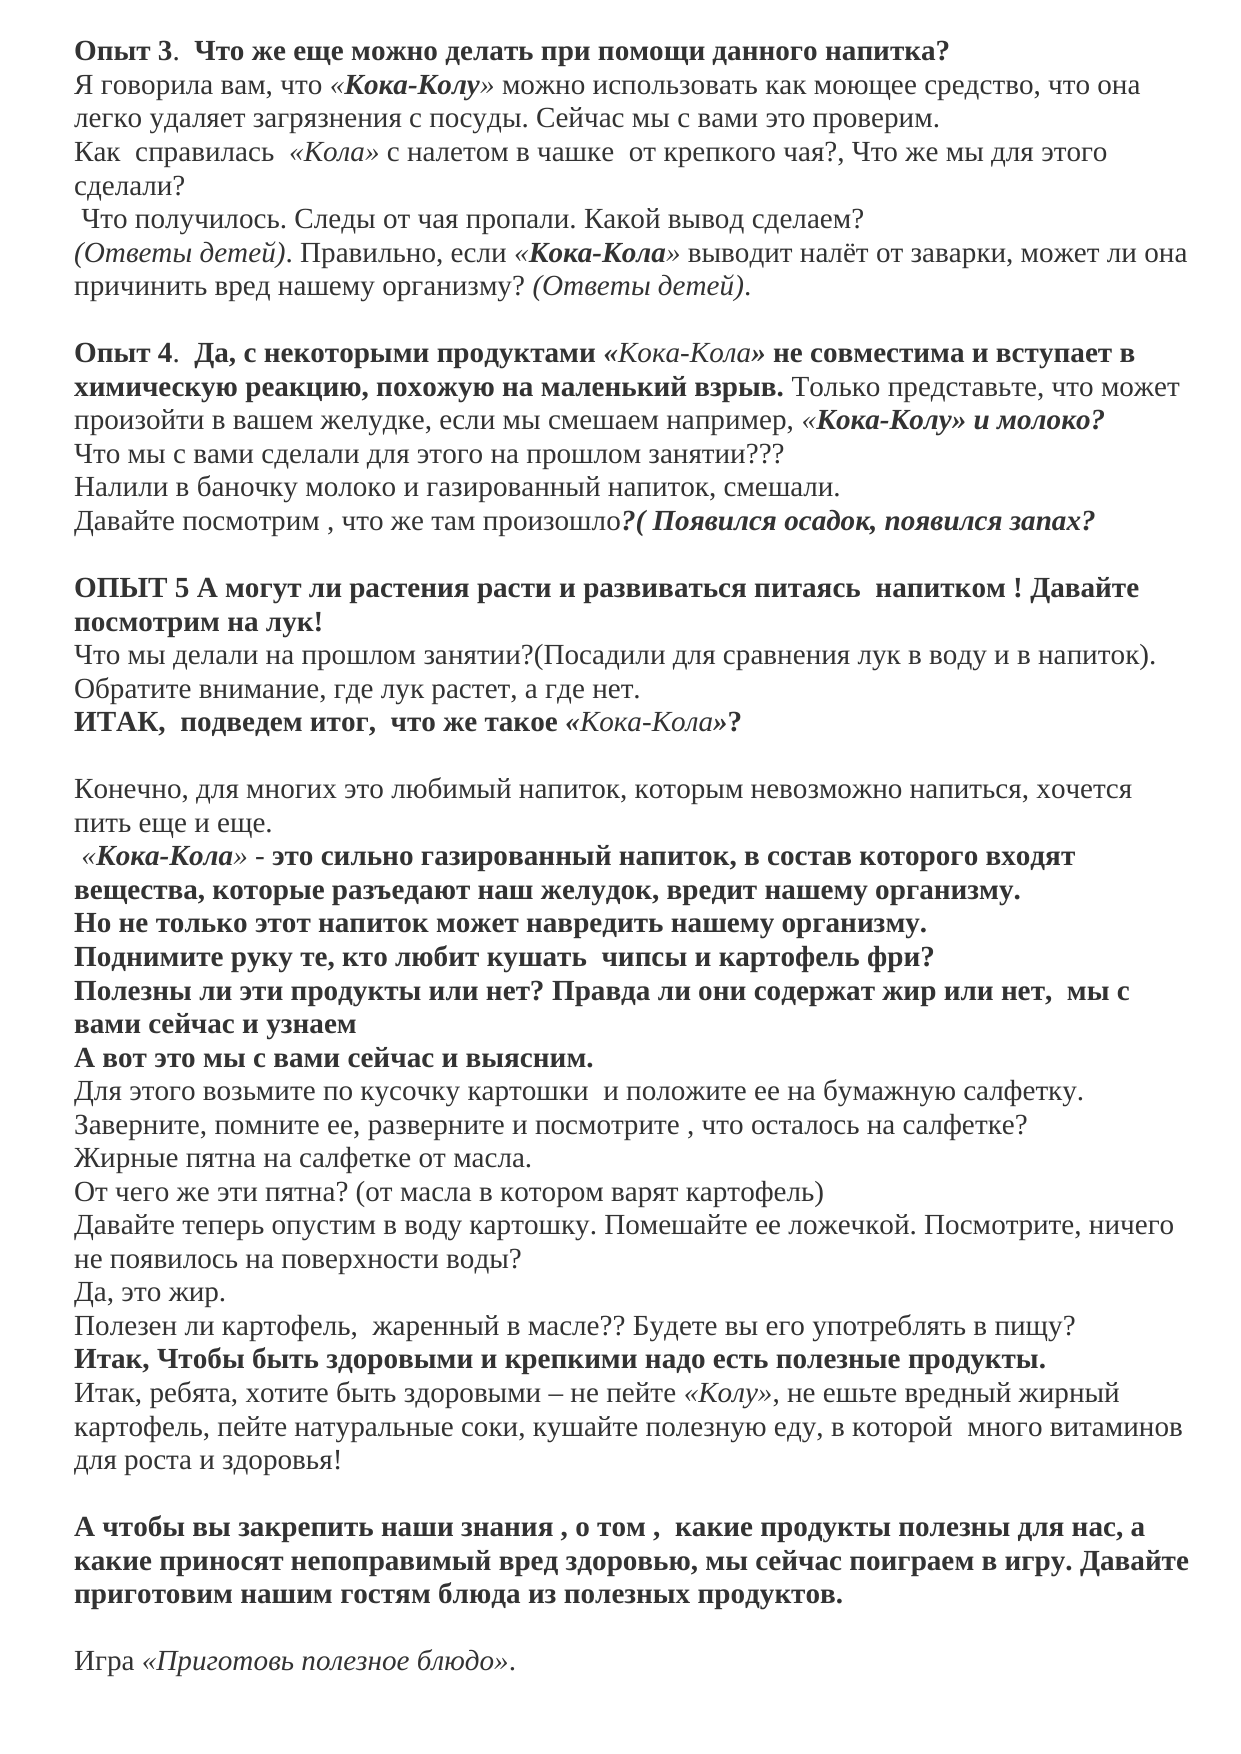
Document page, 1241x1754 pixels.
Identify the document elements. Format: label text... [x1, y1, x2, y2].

text Для этого возьмите по кусочку картошки и положите ее на бумажную салфетку. Заверните, помните ее, разверните и посмотрите , что осталось на салфетке? [74, 1073, 1196, 1140]
text Полезны ли эти продукты или нет? Правда ли они содержат жир или нет, мы с вами сейчас и узнаем [74, 973, 1196, 1040]
text От чего же эти пятна? (от масла в котором варят картофель) [74, 1174, 1196, 1207]
text Поднимите руку те, кто любит кушать чипсы и картофель фри? [74, 939, 1196, 973]
text ИТАК, подведем итог, что же такое «Кока-Кола»? [74, 704, 1196, 738]
text (Ответы детей). Правильно, если «Кока-Кола» выводит налёт от заварки, может ли она причинить вред нашему организму? (Ответы детей). [74, 235, 1196, 302]
text А вот это мы с вами сейчас и выясним. [74, 1040, 1196, 1073]
text Но не только этот напиток может навредить нашему организму. [74, 906, 1196, 939]
text Итак, ребята, хотите быть здоровыми – не пейте «Колу», не ешьте вредный жирный картофель, пейте натуральные соки, кушайте полезную еду, в которой много витаминов для роста и здоровья! [74, 1375, 1196, 1476]
text Конечно, для многих это любимый напиток, которым невозможно напиться, хочется пить еще и еще. [74, 771, 1196, 838]
text Что мы делали на прошлом занятии?(Посадили для сравнения лук в воду и в напиток). Обратите внимание, где лук растет, а где нет. [74, 637, 1196, 704]
text Налили в баночку молоко и газированный напиток, смешали. [74, 469, 1196, 503]
text Что мы с вами сделали для этого на прошлом занятии??? [74, 436, 1196, 469]
text Опыт 3. Что же еще можно делать при помощи данного напитка? [74, 33, 1196, 67]
text Полезен ли картофель, жаренный в масле?? Будете вы его употреблять в пищу? [74, 1308, 1196, 1342]
text Давайте посмотрим , что же там произошло?( Появился осадок, появился запах? [74, 503, 1196, 537]
text Жирные пятна на салфетке от масла. [74, 1140, 1196, 1174]
text Да, это жир. [74, 1274, 1196, 1308]
text Давайте теперь опустим в воду картошку. Помешайте ее ложечкой. Посмотрите, ничего не появилось на поверхности воды? [74, 1207, 1196, 1274]
text А чтобы вы закрепить наши знания , о том , какие продукты полезны для нас, а какие приносят непоправимый вред здоровью, мы сейчас поиграем в игру. Давайте приготовим нашим гостям блюда из полезных продуктов. [74, 1509, 1196, 1610]
text Как справилась «Кола» с налетом в чашке от крепкого чая?, Что же мы для этого сделали? [74, 134, 1196, 201]
text Я говорила вам, что «Кока-Колу» можно использовать как моющее средство, что она легко удаляет загрязнения с посуды. Сейчас мы с вами это проверим. [74, 67, 1196, 134]
text ОПЫТ 5 А могут ли растения расти и развиваться питаясь напитком ! Давайте посмотрим на лук! [74, 570, 1196, 637]
text Игра «Приготовь полезное блюдо». [74, 1643, 1196, 1677]
text Итак, Чтобы быть здоровыми и крепкими надо есть полезные продукты. [74, 1342, 1196, 1375]
text Опыт 4. Да, с некоторыми продуктами «Кока-Кола» не совместима и вступает в химическую реакцию, похожую на маленький взрыв. Только представьте, что может произойти в вашем желудке, если мы смешаем например, «Кока-Колу» и молоко? [74, 335, 1196, 436]
text Что получилось. Следы от чая пропали. Какой вывод сделаем? [74, 201, 1196, 235]
text «Кока-Кола» - это сильно газированный напиток, в состав которого входят вещества, которые разъедают наш желудок, вредит нашему организму. [74, 838, 1196, 906]
